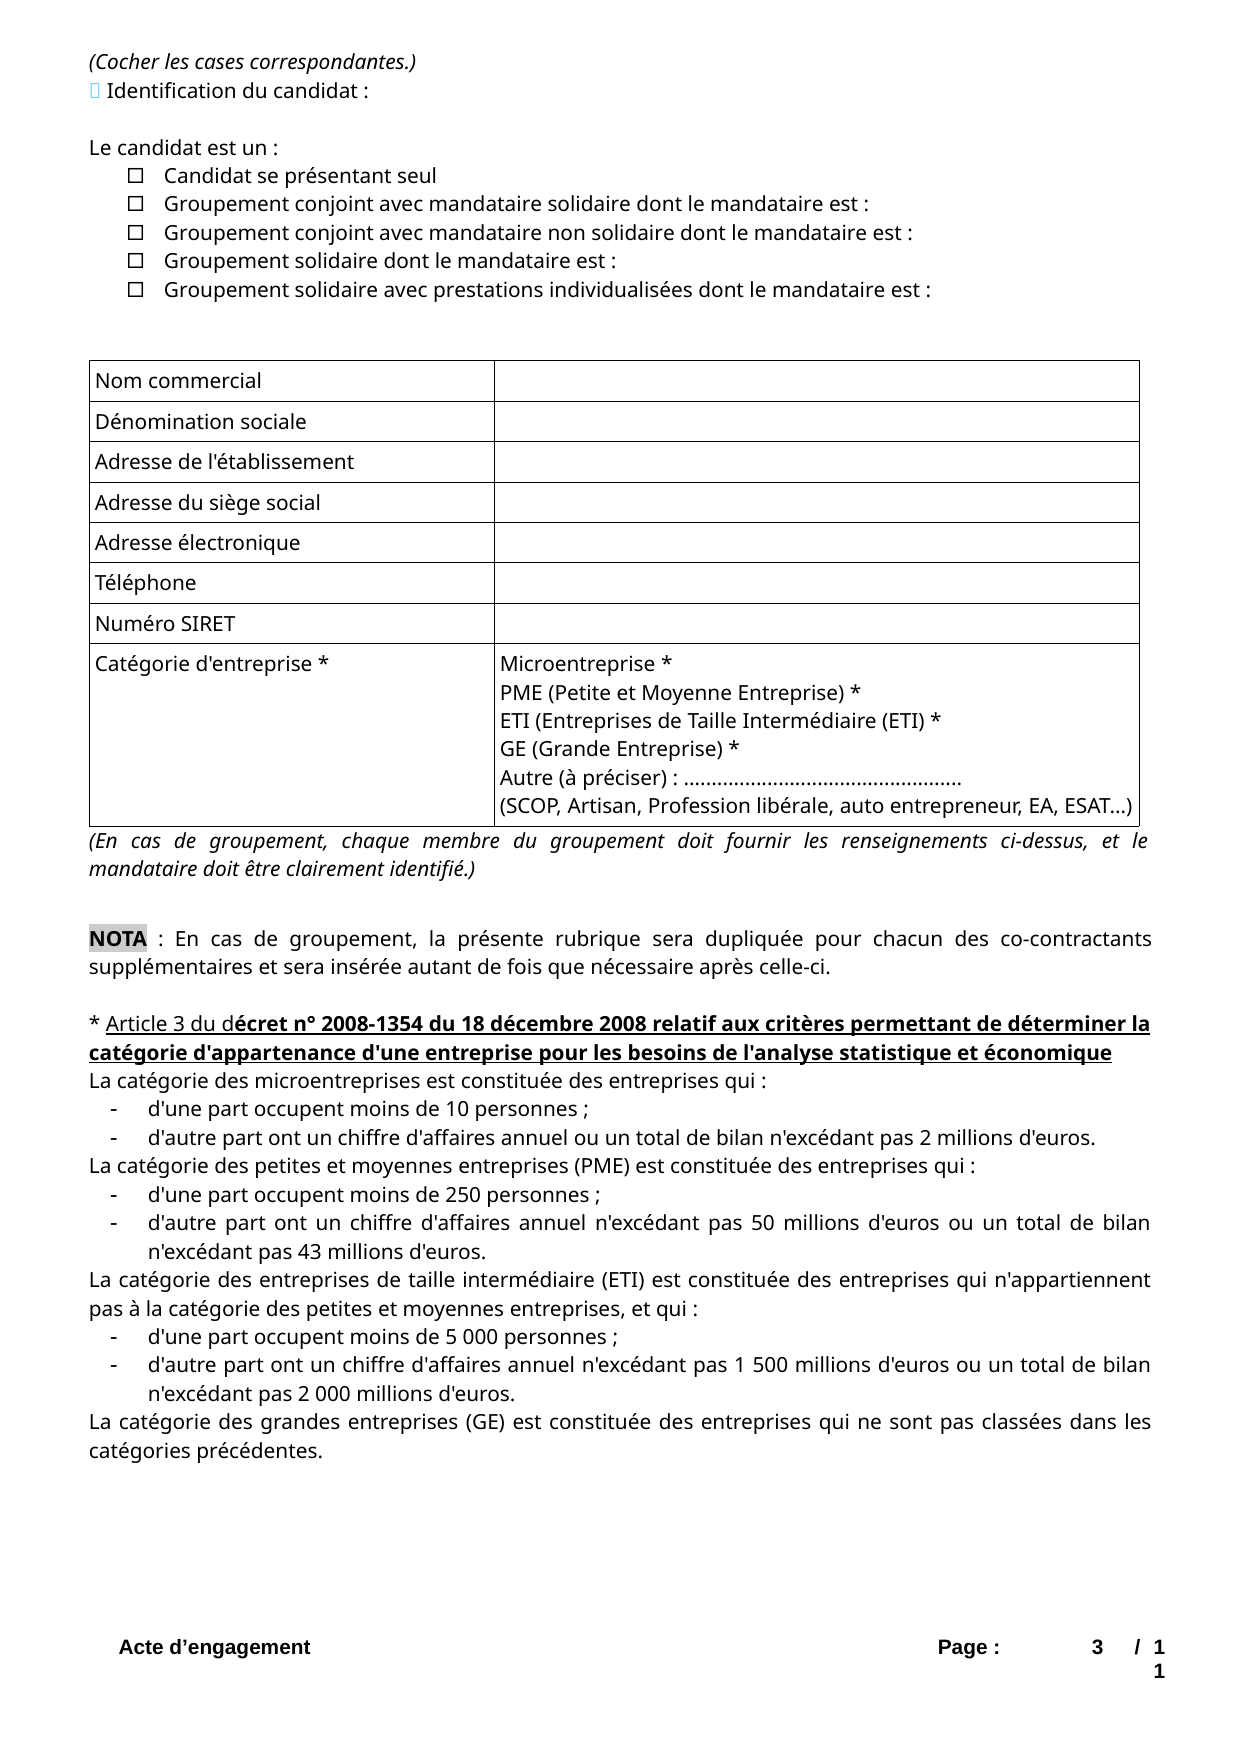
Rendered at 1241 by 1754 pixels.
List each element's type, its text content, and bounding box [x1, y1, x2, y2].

text La catégorie des grandes entreprises (GE) est constituée des entreprises qui ne sont pas classées dans les catégories précédentes. [89, 1407, 1152, 1464]
text * Article 3 du décret n° 2008-1354 du 18 décembre 2008 relatif aux critères permettant de déterminer la catégorie d'appartenance d'une entreprise pour les besoins de l'analyse statistique et économique [89, 1009, 1152, 1066]
list Groupement conjoint avec mandataire solidaire dont le mandataire est : [126, 189, 1152, 218]
table_cell [495, 402, 1139, 441]
list Groupement solidaire avec prestations individualisées dont le mandataire est : [126, 275, 1152, 303]
table_cell Adresse de l'établissement [90, 442, 494, 481]
list d'autre part ont un chiffre d'affaires annuel ou un total de bilan n'excédant pas 2 millions d'euros. [110, 1123, 1152, 1151]
list d'une part occupent moins de 10 personnes ; [110, 1094, 1152, 1123]
table_cell Adresse électronique [90, 523, 494, 562]
table_cell [495, 523, 1139, 562]
list Groupement conjoint avec mandataire non solidaire dont le mandataire est : [126, 218, 1152, 246]
table_header Nom commercial [90, 361, 494, 401]
list Groupement solidaire dont le mandataire est : [126, 246, 1152, 275]
list d'autre part ont un chiffre d'affaires annuel n'excédant pas 1 500 millions d'euros ou un total de bilan n'excédant pas 2 000 millions d'euros. [110, 1351, 1152, 1407]
text  Identification du candidat : [89, 76, 1152, 104]
table_cell [495, 483, 1139, 522]
list d'une part occupent moins de 250 personnes ; [110, 1180, 1152, 1208]
table_cell Dénomination sociale [90, 402, 494, 441]
table_cell Adresse du siège social [90, 483, 494, 522]
table_cell Microentreprise * PME (Petite et Moyenne Entreprise) * ETI (Entreprises de Taille Intermédiaire (ETI) * GE (Grande Entreprise) * Autre (à préciser) : .................................................. (SCOP, Artisan, Profession libérale, auto entrepreneur, EA, ESAT...) [495, 644, 1139, 826]
text La catégorie des microentreprises est constituée des entreprises qui : [89, 1066, 1152, 1094]
table_cell Numéro SIRET [90, 604, 494, 643]
text (En cas de groupement, chaque membre du groupement doit fournir les renseignements ci-dessus, et le mandataire doit être clairement identifié.) [89, 826, 1152, 883]
table_cell [495, 604, 1139, 643]
table_cell [495, 442, 1139, 481]
text La catégorie des entreprises de taille intermédiaire (ETI) est constituée des entreprises qui n'appartiennent pas à la catégorie des petites et moyennes entreprises, et qui : [89, 1265, 1152, 1322]
text NOTA : En cas de groupement, la présente rubrique sera dupliquée pour chacun des co-contractants supplémentaires et sera insérée autant de fois que nécessaire après celle-ci. [89, 924, 1152, 981]
text La catégorie des petites et moyennes entreprises (PME) est constituée des entreprises qui : [89, 1151, 1152, 1180]
table_cell [495, 563, 1139, 603]
table_cell Téléphone [90, 563, 494, 603]
list d'une part occupent moins de 5 000 personnes ; [110, 1322, 1152, 1351]
list d'autre part ont un chiffre d'affaires annuel n'excédant pas 50 millions d'euros ou un total de bilan n'excédant pas 43 millions d'euros. [110, 1208, 1152, 1265]
list Candidat se présentant seul [126, 161, 1152, 189]
text (Cocher les cases correspondantes.) [89, 47, 1152, 76]
table_header [495, 361, 1139, 401]
table_cell Catégorie d'entreprise * [90, 644, 494, 826]
text Le candidat est un : [89, 133, 1152, 161]
